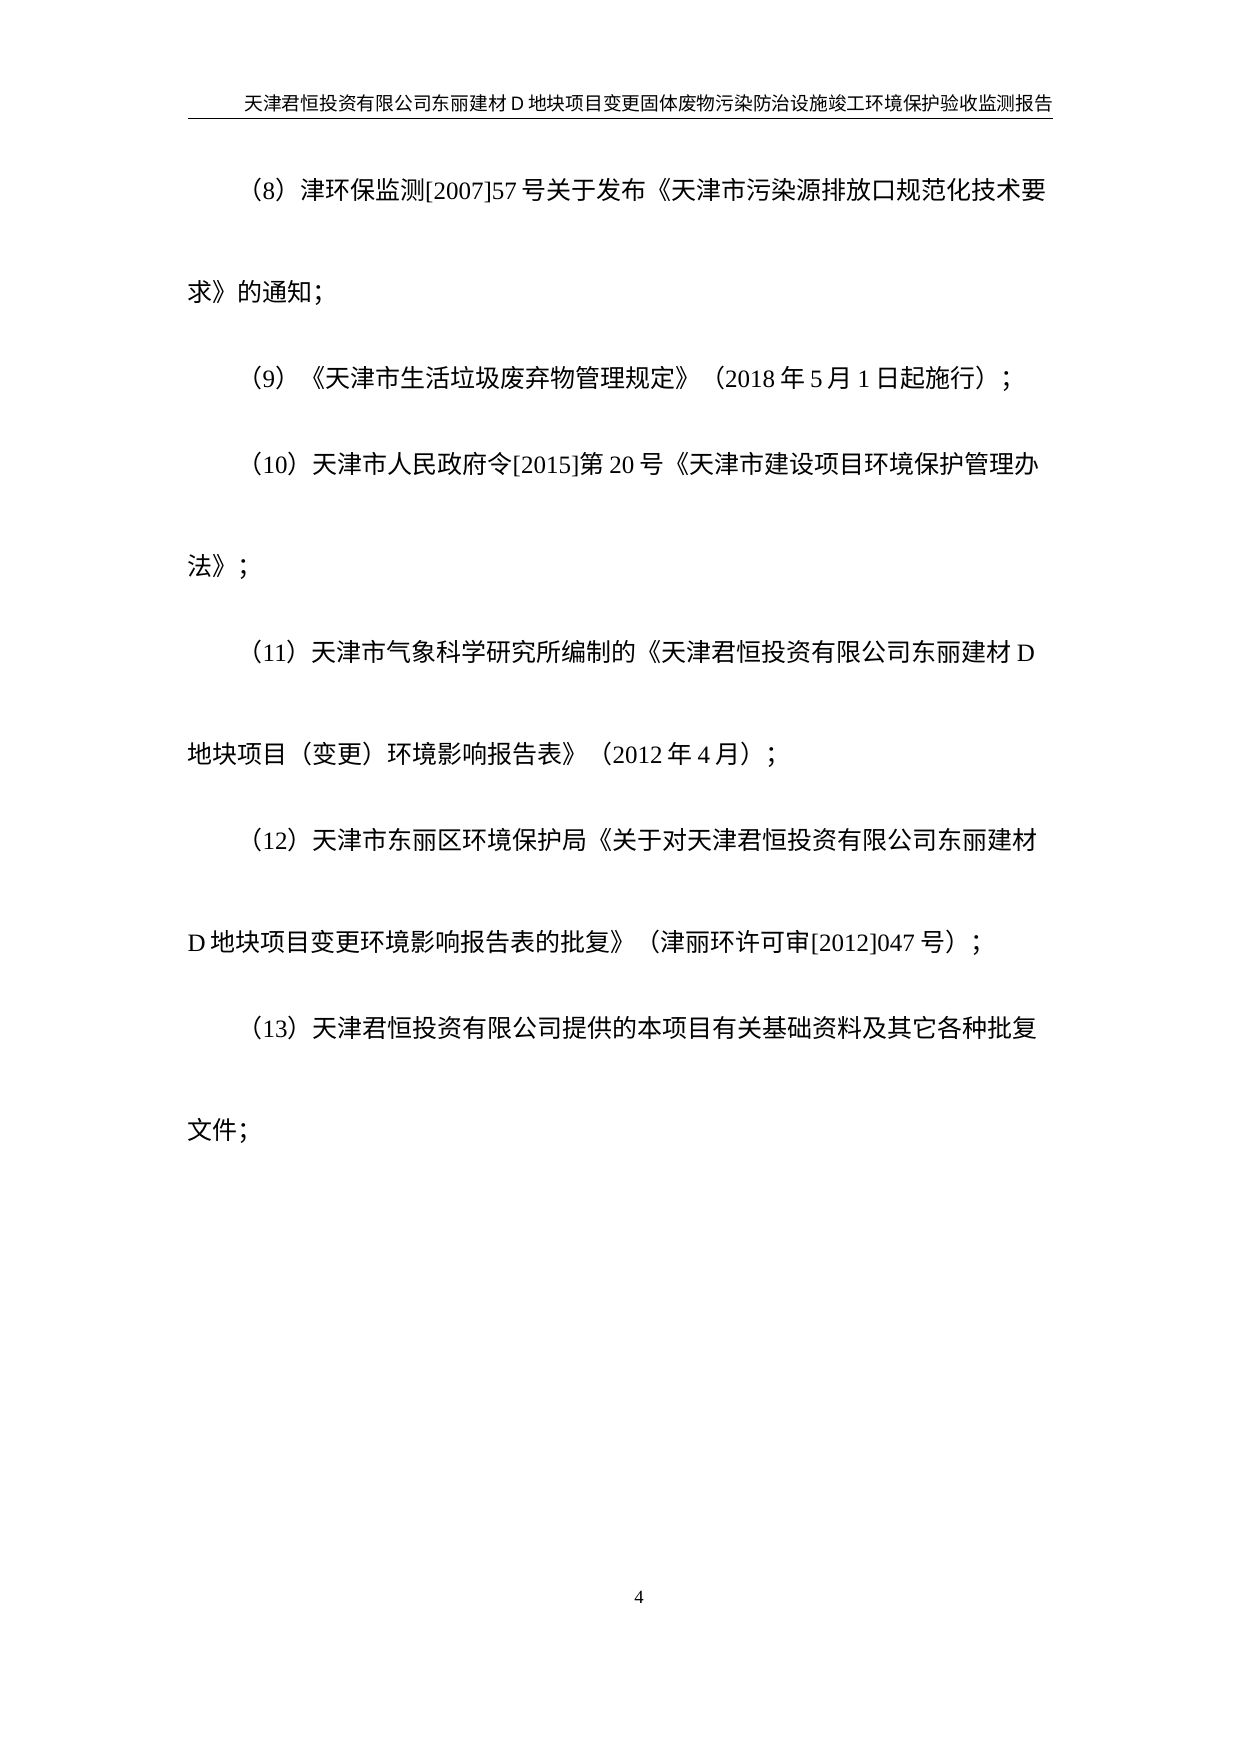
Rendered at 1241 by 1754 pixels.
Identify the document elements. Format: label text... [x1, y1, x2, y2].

text （12）天津市东丽区环境保护局《关于对天津君恒投资有限公司东丽建材D地块项目变更环境影响报告表的批复》（津丽环许可审[2012]047号）； [187, 805, 1053, 974]
text （11）天津市气象科学研究所编制的《天津君恒投资有限公司东丽建材D地块项目（变更）环境影响报告表》（2012年4月）； [187, 617, 1053, 787]
text （13）天津君恒投资有限公司提供的本项目有关基础资料及其它各种批复文件； [187, 993, 1053, 1162]
text （8）津环保监测[2007]57号关于发布《天津市污染源排放口规范化技术要求》的通知； [187, 155, 1053, 325]
text （10）天津市人民政府令[2015]第20号《天津市建设项目环境保护管理办法》； [187, 429, 1053, 599]
text （9）《天津市生活垃圾废弃物管理规定》（2018年5月1日起施行）； [187, 343, 1053, 411]
